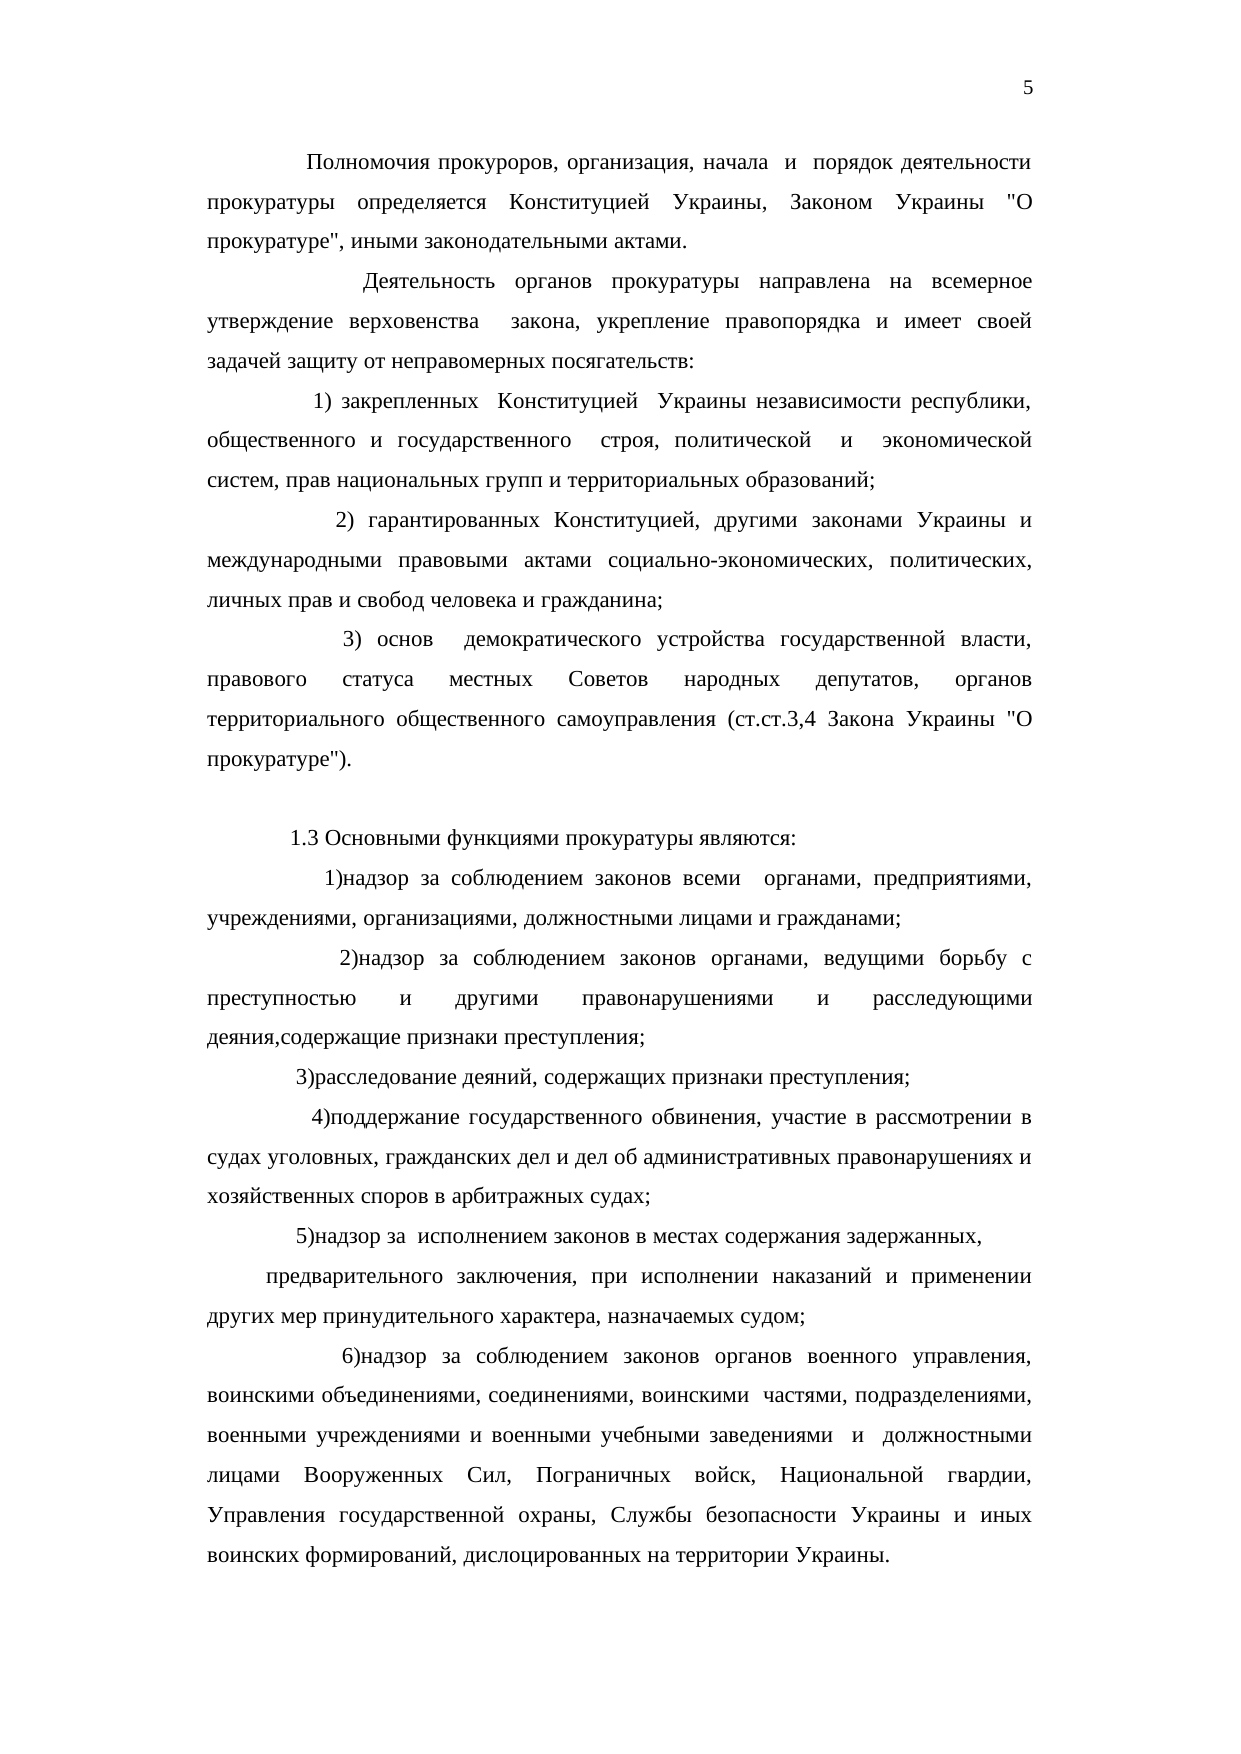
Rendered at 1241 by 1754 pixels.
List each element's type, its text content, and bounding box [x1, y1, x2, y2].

text предварительного заключения, при исполнении наказаний и применении других мер принудительного характера, назначаемых судом; [207, 1262, 1033, 1328]
text 1)надзор за соблюдением законов всеми органами, предприятиями, учреждениями, организациями, должностными лицами и гражданами; [207, 864, 1033, 930]
text 3)расследование деяний, содержащих признаки преступления; [207, 1063, 1033, 1089]
text Деятельность органов прокуратуры направлена на всемерное утверждение верховенства закона, укрепление правопорядка и имеет своей задачей защиту от неправомерных посягательств: [207, 267, 1033, 373]
text 3) основ демократического устройства государственной власти, правового статуса местных Советов народных депутатов, органов территориального общественного самоуправления (ст.ст.3,4 Закона Украины "О прокуратуре"). [207, 625, 1033, 771]
text 6)надзор за соблюдением законов органов военного управления, воинскими объединениями, соединениями, воинскими частями, подразделениями, военными учреждениями и военными учебными заведениями и должностными лицами Вооруженных Сил, Пограничных войск, Национальной гвардии, Управления государственной охраны, Службы безопасности Украины и иных воинских формирований, дислоцированных на территории Украины. [207, 1341, 1033, 1567]
text 1) закрепленных Конституцией Украины независимости республики, общественного и государственного строя, политической и экономической систем, прав национальных групп и территориальных образований; [207, 386, 1033, 493]
text 4)поддержание государственного обвинения, участие в рассмотрении в судах уголовных, гражданских дел и дел об административных правонарушениях и хозяйственных споров в арбитражных судах; [207, 1103, 1033, 1209]
text 2) гарантированных Конституцией, другими законами Украины и международными правовыми актами социально-экономических, политических, личных прав и свобод человека и гражданина; [207, 506, 1033, 612]
text Полномочия прокуроров, организация, начала и порядок деятельности прокуратуры определяется Конституцией Украины, Законом Украины "О прокуратуре", иными законодательными актами. [207, 148, 1033, 254]
text 2)надзор за соблюдением законов органами, ведущими борьбу с преступностью и другими правонарушениями и расследующими деяния,содержащие признаки преступления; [207, 943, 1033, 1050]
text 1.3 Основными функциями прокуратуры являются: [207, 824, 1033, 851]
text 5)надзор за исполнением законов в местах содержания задержанных, [207, 1222, 1033, 1249]
